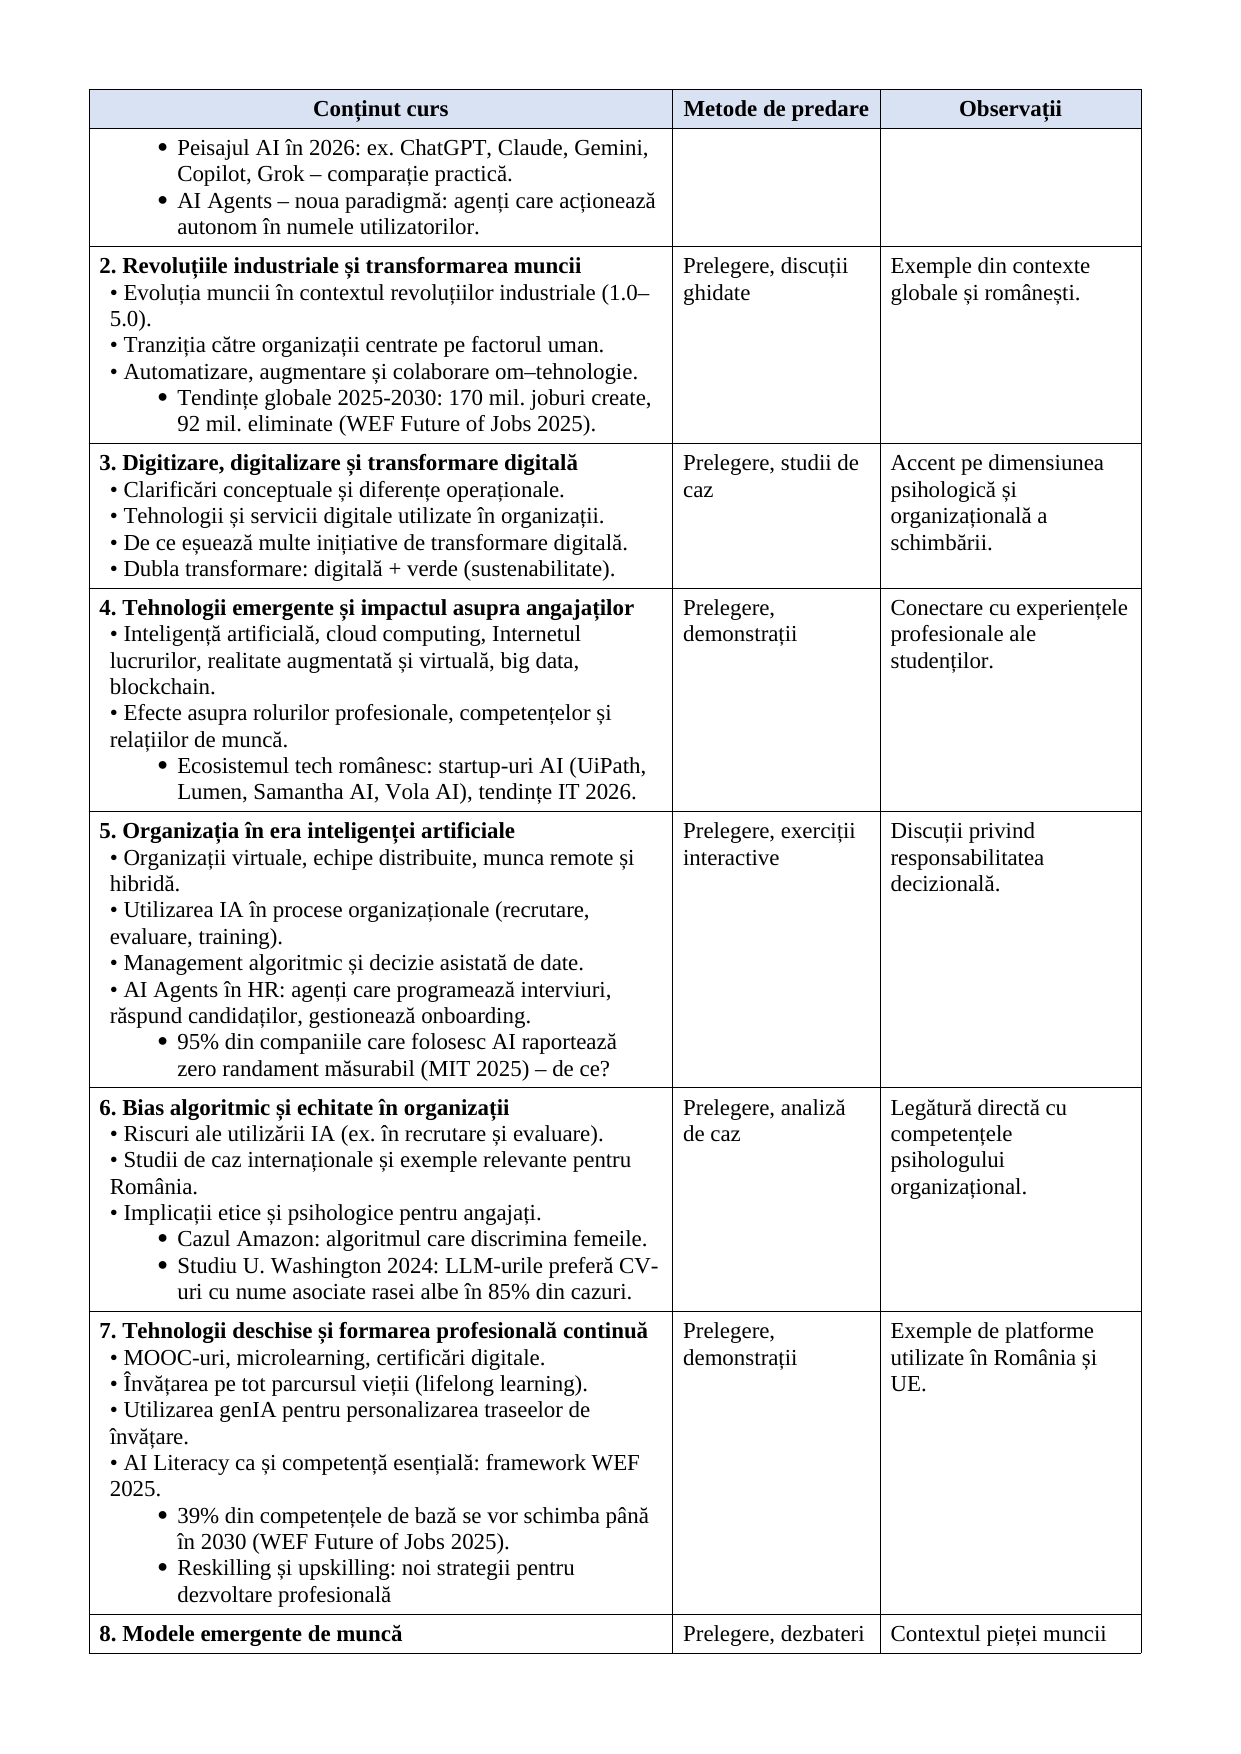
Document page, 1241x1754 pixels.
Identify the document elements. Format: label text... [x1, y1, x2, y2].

table_cell Conectare cu experiențele profesionale ale studenților. [881, 589, 1141, 811]
table_cell 6. Bias algoritmic și echitate în organizații • Riscuri ale utilizării IA (ex. în recrutare și evaluare). • Studii de caz internaționale și exemple relevante pentru România. • Implicații etice și psihologice pentru angajați. Cazul Amazon: algoritmul care discrimina femeile. Studiu U. Washington 2024: LLM-urile preferă CV-uri cu nume asociate rasei albe în 85% din cazuri. [90, 1088, 672, 1311]
table_cell Discuții privind responsabilitatea decizională. [881, 812, 1141, 1087]
table_cell Prelegere, discuții ghidate [673, 247, 880, 443]
table_cell 2. Revoluțiile industriale și transformarea muncii • Evoluția muncii în contextul revoluțiilor industriale (1.0–5.0). • Tranziția către organizații centrate pe factorul uman. • Automatizare, augmentare și colaborare om–tehnologie. Tendințe globale 2025-2030: 170 mil. joburi create, 92 mil. eliminate (WEF Future of Jobs 2025). [90, 247, 672, 443]
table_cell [90, 129, 672, 246]
table_header Conținut curs [90, 90, 672, 128]
table_cell Exemple din contexte globale și românești. [881, 247, 1141, 443]
table_cell Prelegere, exerciții interactive [673, 812, 880, 1087]
table_cell Prelegere, studii de caz [673, 444, 880, 587]
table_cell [673, 129, 880, 246]
table_cell 5. Organizația în era inteligenței artificiale • Organizații virtuale, echipe distribuite, munca remote și hibridă. • Utilizarea IA în procese organizaționale (recrutare, evaluare, training). • Management algoritmic și decizie asistată de date. • AI Agents în HR: agenți care programează interviuri, răspund candidaților, gestionează onboarding. 95% din companiile care folosesc AI raportează zero randament măsurabil (MIT 2025) – de ce? [90, 812, 672, 1087]
table_cell Prelegere, analiză de caz [673, 1088, 880, 1311]
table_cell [673, 1615, 880, 1652]
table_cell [90, 1615, 672, 1652]
table_header Metode de predare [673, 90, 880, 128]
table_cell 3. Digitizare, digitalizare și transformare digitală • Clarificări conceptuale și diferențe operaționale. • Tehnologii și servicii digitale utilizate în organizații. • De ce eșuează multe inițiative de transformare digitală. • Dubla transformare: digitală + verde (sustenabilitate). [90, 444, 672, 587]
table_cell Prelegere, demonstrații [673, 589, 880, 811]
table_cell 4. Tehnologii emergente și impactul asupra angajaților • Inteligență artificială, cloud computing, Internetul lucrurilor, realitate augmentată și virtuală, big data, blockchain. • Efecte asupra rolurilor profesionale, competențelor și relațiilor de muncă. Ecosistemul tech românesc: startup-uri AI (UiPath, Lumen, Samantha AI, Vola AI), tendințe IT 2026. [90, 589, 672, 811]
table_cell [881, 1615, 1141, 1652]
table_cell Exemple de platforme utilizate în România și UE. [881, 1312, 1141, 1613]
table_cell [881, 129, 1141, 246]
table_cell Accent pe dimensiunea psihologică și organizațională a schimbării. [881, 444, 1141, 587]
table_cell 7. Tehnologii deschise și formarea profesională continuă • MOOC-uri, microlearning, certificări digitale. • Învățarea pe tot parcursul vieții (lifelong learning). • Utilizarea genIA pentru personalizarea traseelor de învățare. • AI Literacy ca și competență esențială: framework WEF 2025. 39% din competențele de bază se vor schimba până în 2030 (WEF Future of Jobs 2025). Reskilling și upskilling: noi strategii pentru dezvoltare profesională [90, 1312, 672, 1613]
table_cell Prelegere, demonstrații [673, 1312, 880, 1613]
table_header Observații [881, 90, 1141, 128]
table_cell Legătură directă cu competențele psihologului organizațional. [881, 1088, 1141, 1311]
